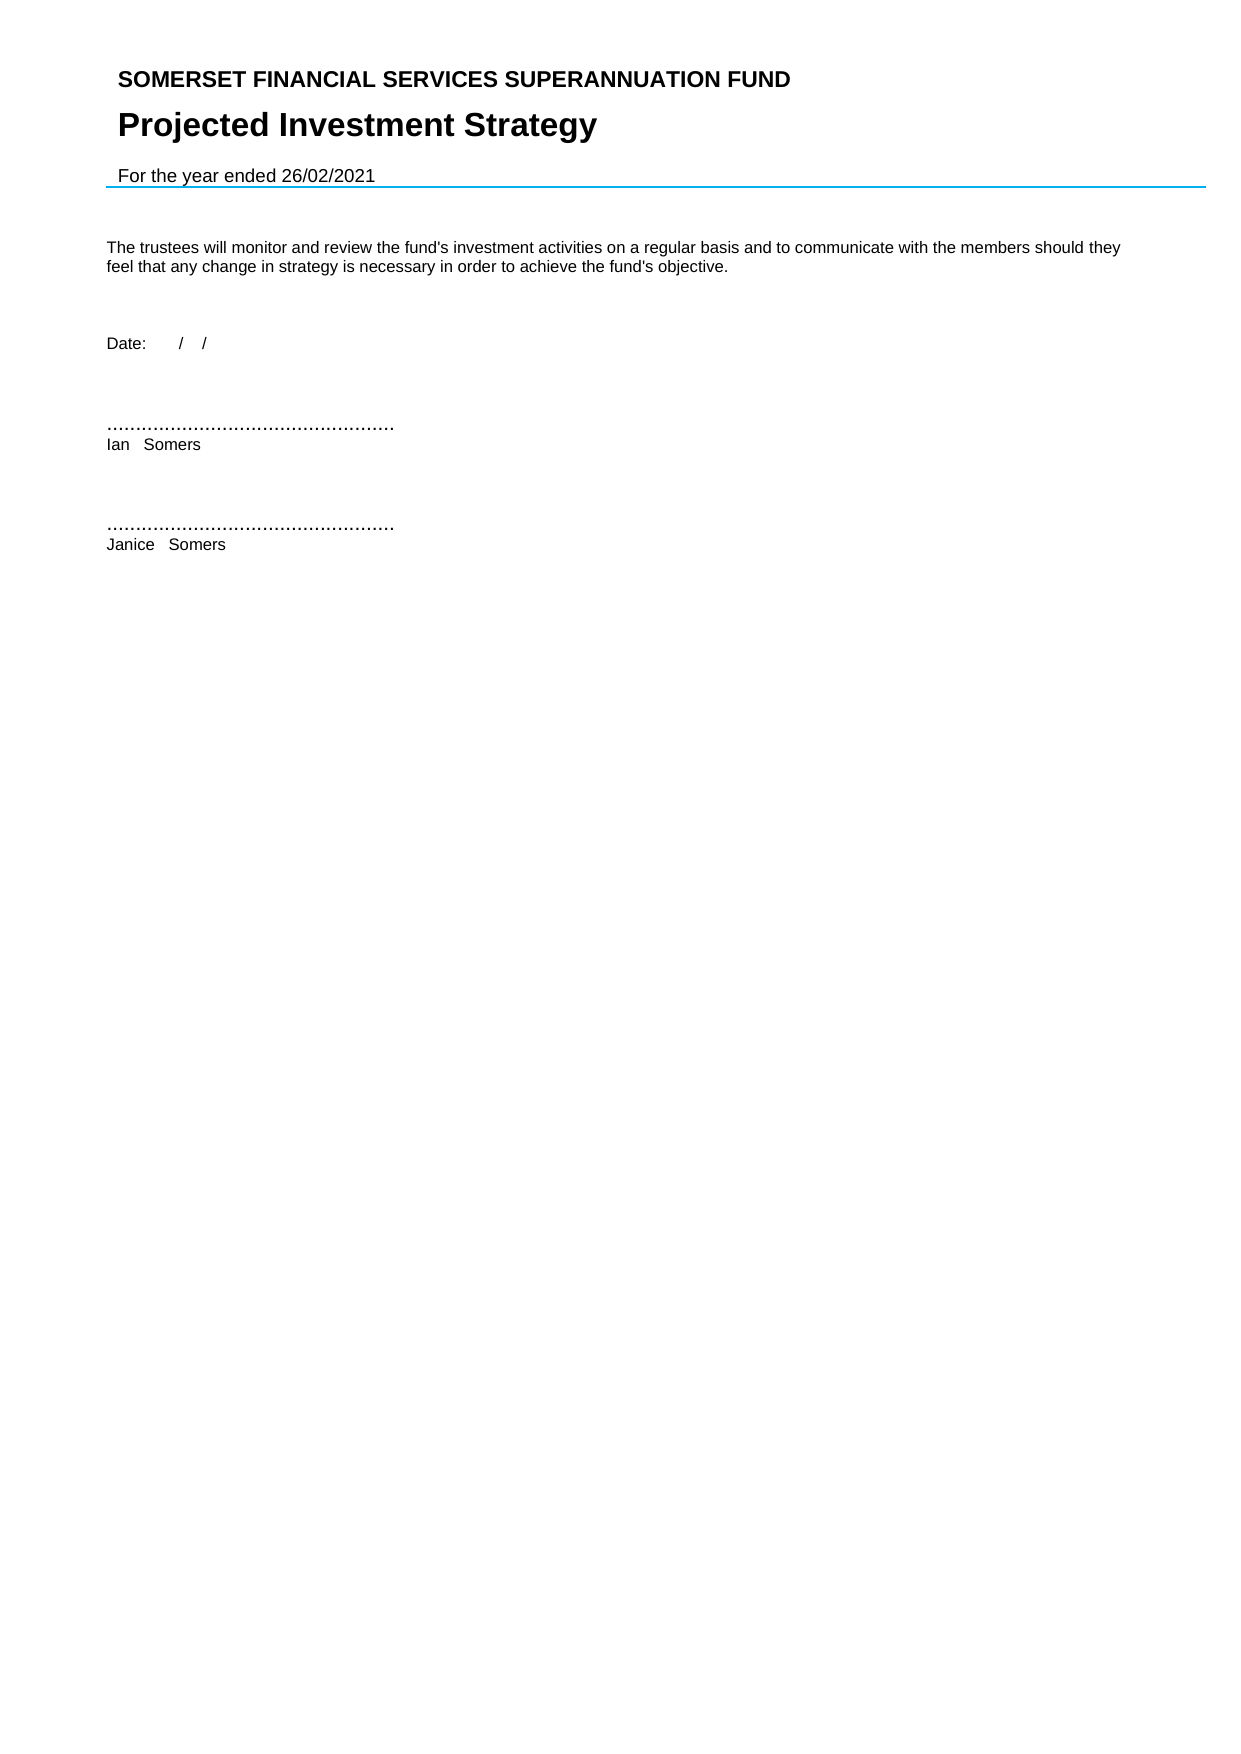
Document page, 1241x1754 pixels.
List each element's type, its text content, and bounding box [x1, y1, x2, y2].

text Janice Somers [106, 535, 1134, 554]
text The trustees will monitor and review the fund's investment activities on a regular basis and to communicate with the members should they feel that any change in strategy is necessary in order to achieve the fund's objective. [106, 238, 1134, 276]
text .................................................. [106, 511, 1209, 535]
text .................................................. [106, 411, 1209, 434]
text Ian Somers [106, 434, 1134, 454]
text Date: / / [106, 334, 1134, 353]
